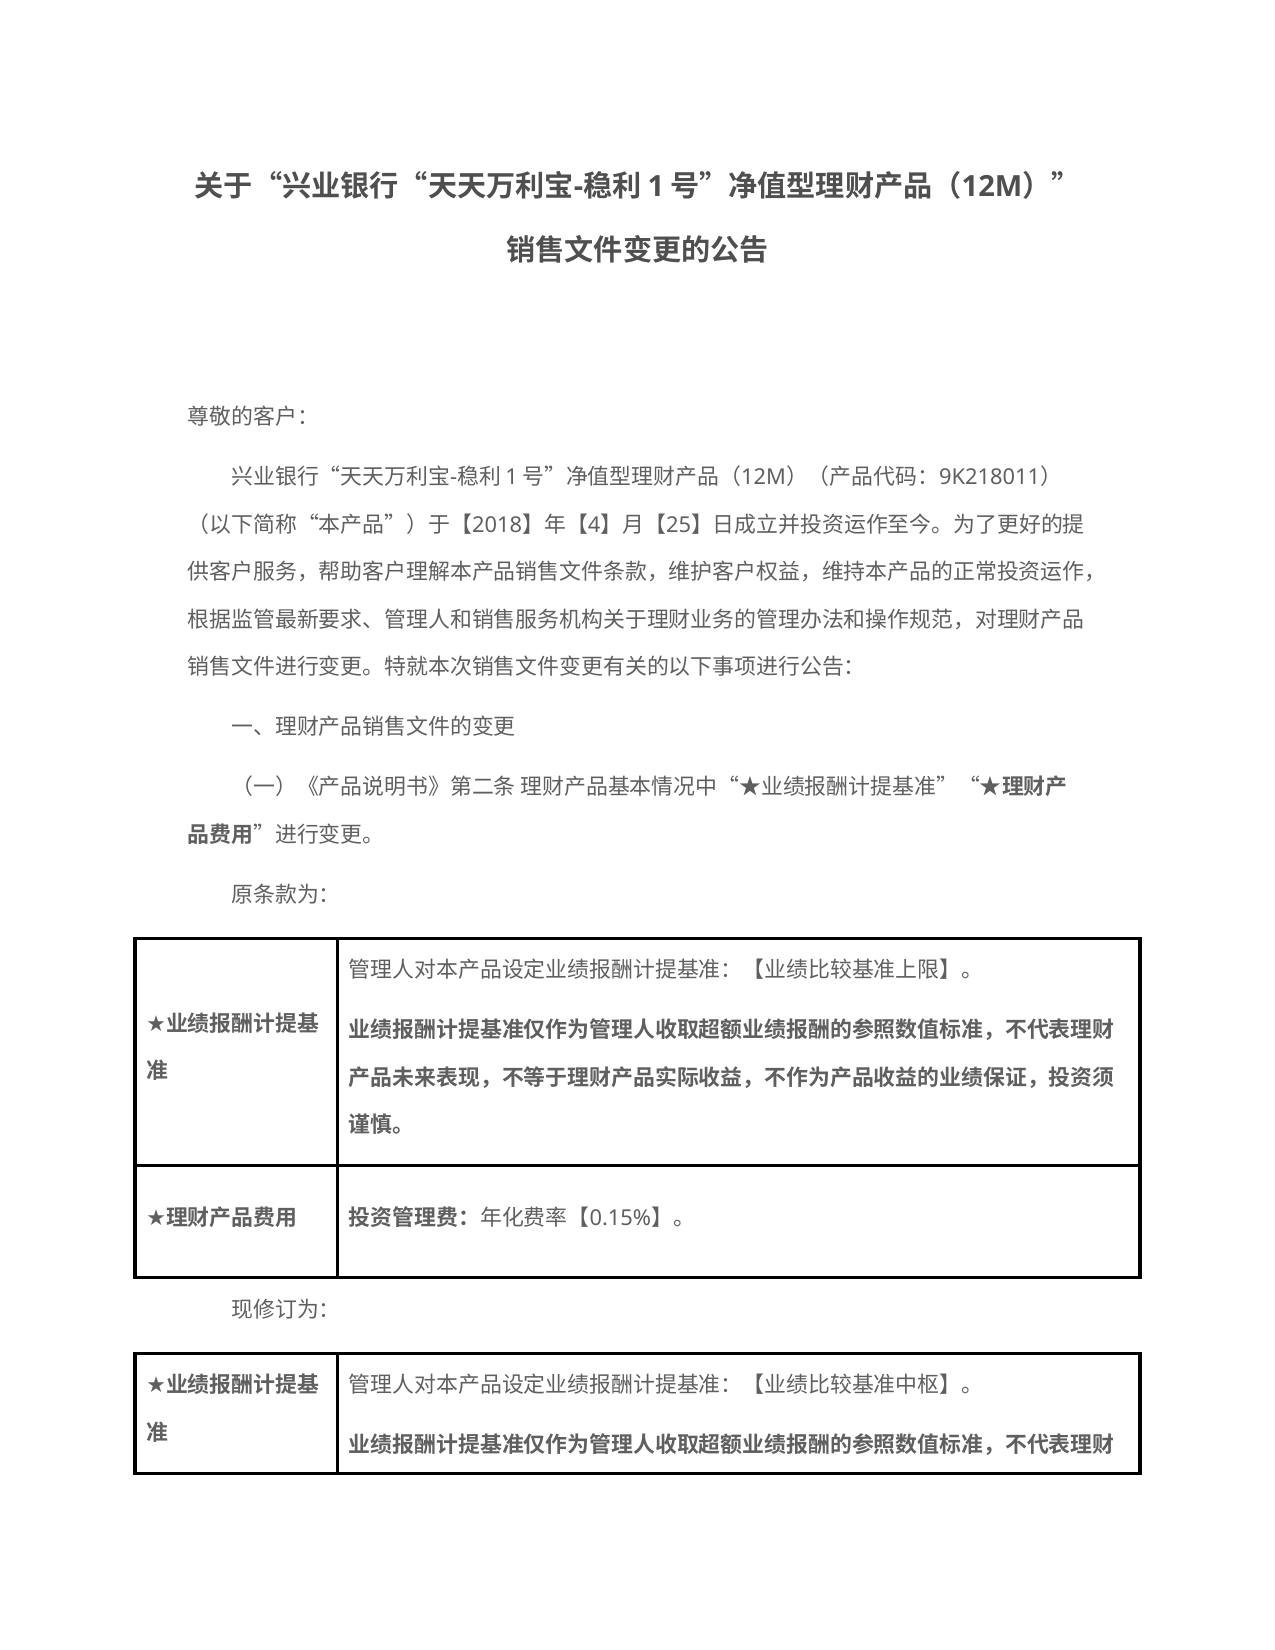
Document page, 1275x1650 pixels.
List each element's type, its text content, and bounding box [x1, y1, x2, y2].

text 尊敬的客户： [187, 399, 1087, 431]
table_header ★业绩报酬计提基准 [137, 1355, 336, 1472]
table_header ★业绩报酬计提基准 [137, 940, 336, 1164]
text 兴业银行“天天万利宝-稳利1号”净值型理财产品（12M）（产品代码：9K218011）（以下简称“本产品”）于【2018】年【4】月【25】日成立并投资运作至今。为了更好的提供客户服务，帮助客户理解本产品销售文件条款，维护客户权益，维持本产品的正常投资运作，根据监管最新要求、管理人和销售服务机构关于理财业务的管理办法和操作规范，对理财产品销售文件进行变更。特就本次销售文件变更有关的以下事项进行公告： [187, 459, 1087, 681]
text 原条款为： [187, 877, 1087, 908]
text 现修订为： [187, 1292, 1087, 1323]
text 一、理财产品销售文件的变更 [187, 709, 1087, 741]
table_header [339, 1355, 1138, 1472]
table_cell 投资管理费：年化费率【0.15%】。 [339, 1167, 1138, 1276]
text （一）《产品说明书》第二条 理财产品基本情况中“★业绩报酬计提基准”“★理财产品费用”进行变更。 [187, 769, 1087, 848]
table_cell ★理财产品费用 [137, 1167, 336, 1276]
text 关于“兴业银行“天天万利宝-稳利1号”净值型理财产品（12M）”销售文件变更的公告 [187, 162, 1087, 268]
table_header 管理人对本产品设定业绩报酬计提基准：【业绩比较基准上限】。 业绩报酬计提基准仅作为管理人收取超额业绩报酬的参照数值标准，不代表理财产品未来表现，不等于理财产品实际收益，不作为产品收益的业绩保证，投资须谨慎。 [339, 940, 1138, 1164]
